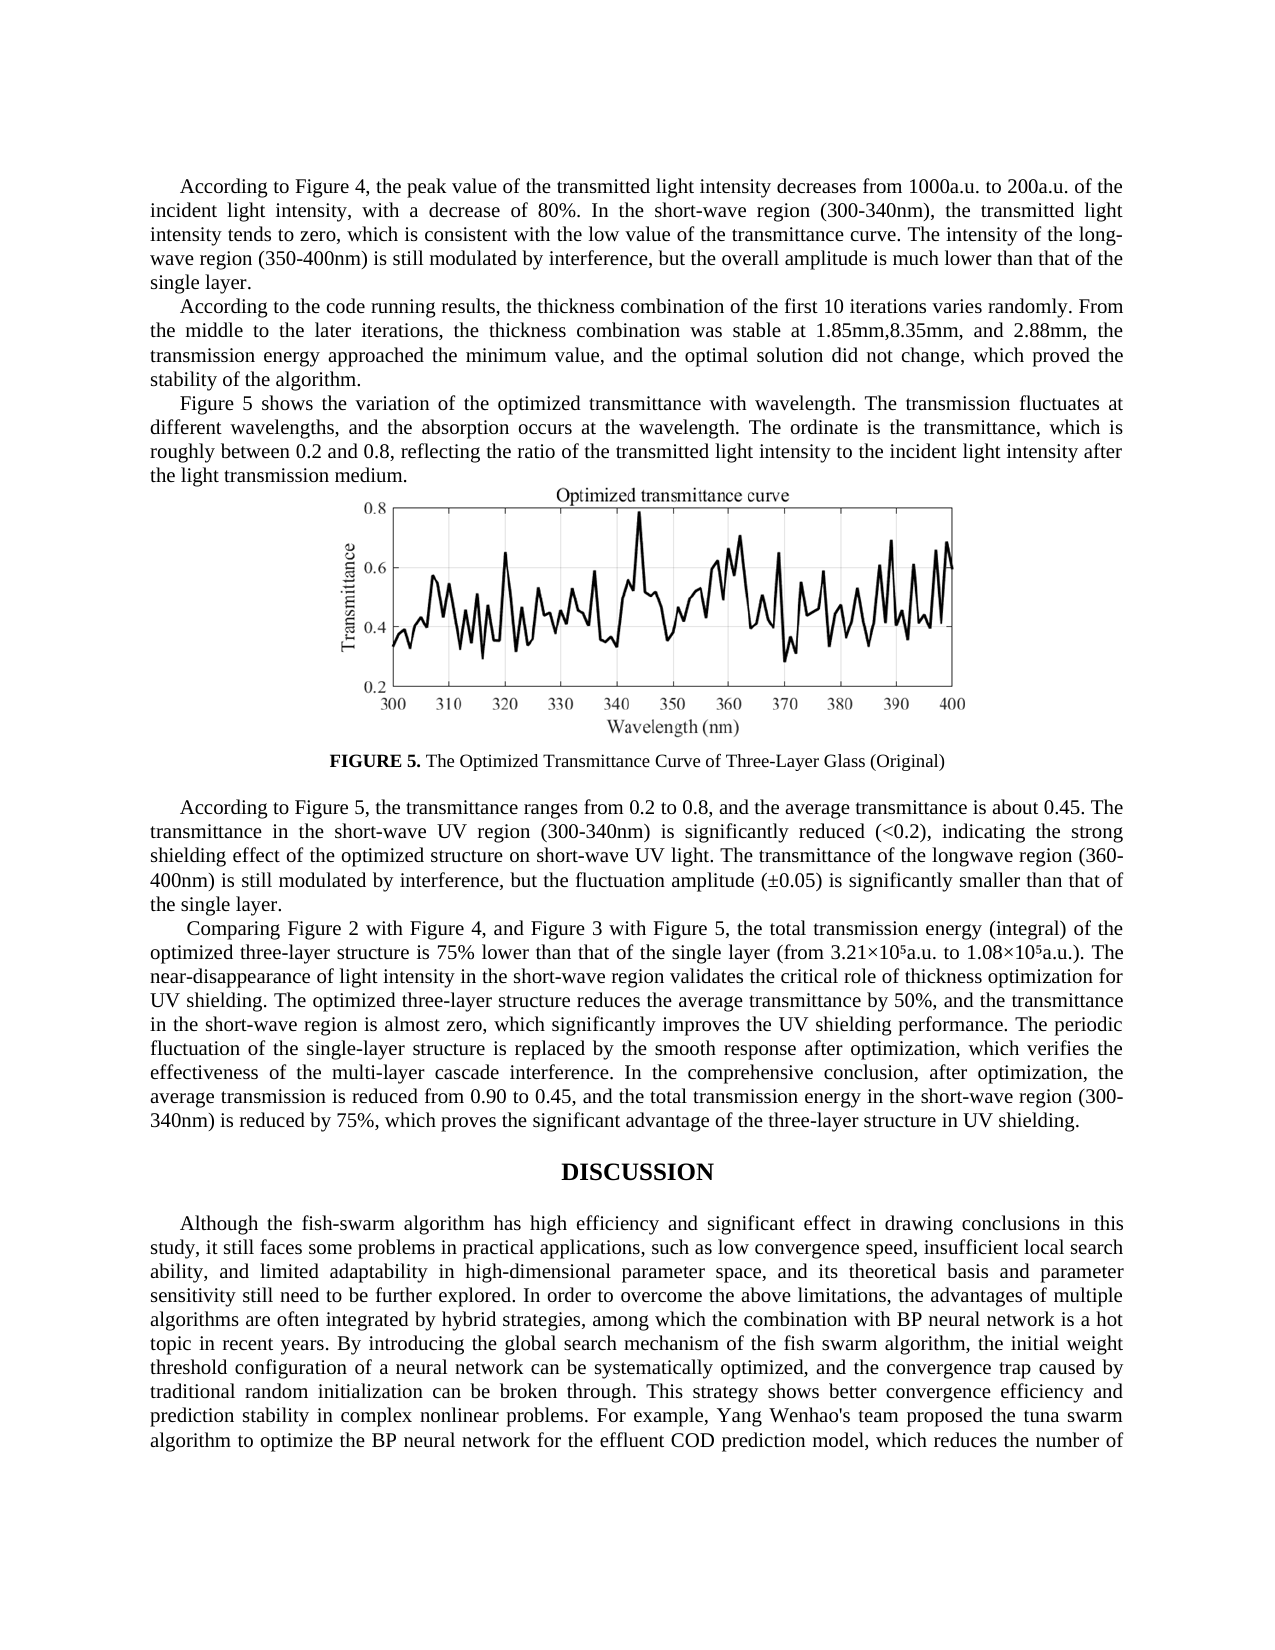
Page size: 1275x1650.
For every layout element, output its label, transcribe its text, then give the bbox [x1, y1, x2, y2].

text According to Figure 4, the peak value of the transmitted light intensity decreases from 1000a.u. to 200a.u. of the incident light intensity, with a decrease of 80%. In the short-wave region (300-340nm), the transmitted light intensity tends to zero, which is consistent with the low value of the transmittance curve. The intensity of the long-wave region (350-400nm) is still modulated by interference, but the overall amplitude is much lower than that of the single layer. [150, 174, 1125, 294]
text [150, 1211, 1125, 1452]
subtitle Discussion [150, 1157, 1125, 1186]
text Comparing Figure 2 with Figure 4, and Figure 3 with Figure 5, the total transmission energy (integral) of the optimized three-layer structure is 75% lower than that of the single layer (from 3.21×10⁵a.u. to 1.08×10⁵a.u.). The near-disappearance of light intensity in the short-wave region validates the critical role of thickness optimization for UV shielding. The optimized three-layer structure reduces the average transmittance by 50%, and the transmittance in the short-wave region is almost zero, which significantly improves the UV shielding performance. The periodic fluctuation of the single-layer structure is replaced by the smooth response after optimization, which verifies the effectiveness of the multi-layer cascade interference. In the comprehensive conclusion, after optimization, the average transmission is reduced from 0.90 to 0.45, and the total transmission energy in the short-wave region (300-340nm) is reduced by 75%, which proves the significant advantage of the three-layer structure in UV shielding. [150, 916, 1125, 1132]
picture [339, 486, 966, 738]
text According to Figure 5, the transmittance ranges from 0.2 to 0.8, and the average transmittance is about 0.45. The transmittance in the short-wave UV region (300-340nm) is significantly reduced (<0.2), indicating the strong shielding effect of the optimized structure on short-wave UV light. The transmittance of the longwave region (360-400nm) is still modulated by interference, but the fluctuation amplitude (±0.05) is significantly smaller than that of the single layer. [150, 795, 1125, 916]
text FIGURE 5. The Optimized Transmittance Curve of Three-Layer Glass (Original) [150, 750, 1125, 771]
text According to the code running results, the thickness combination of the first 10 iterations varies randomly. From the middle to the later iterations, the thickness combination was stable at 1.85mm,8.35mm, and 2.88mm, the transmission energy approached the minimum value, and the optimal solution did not change, which proved the stability of the algorithm. [150, 294, 1125, 391]
text Figure 5 shows the variation of the optimized transmittance with wavelength. The transmission fluctuates at different wavelengths, and the absorption occurs at the wavelength. The ordinate is the transmittance, which is roughly between 0.2 and 0.8, reflecting the ratio of the transmitted light intensity to the incident light intensity after the light transmission medium. [150, 391, 1125, 487]
